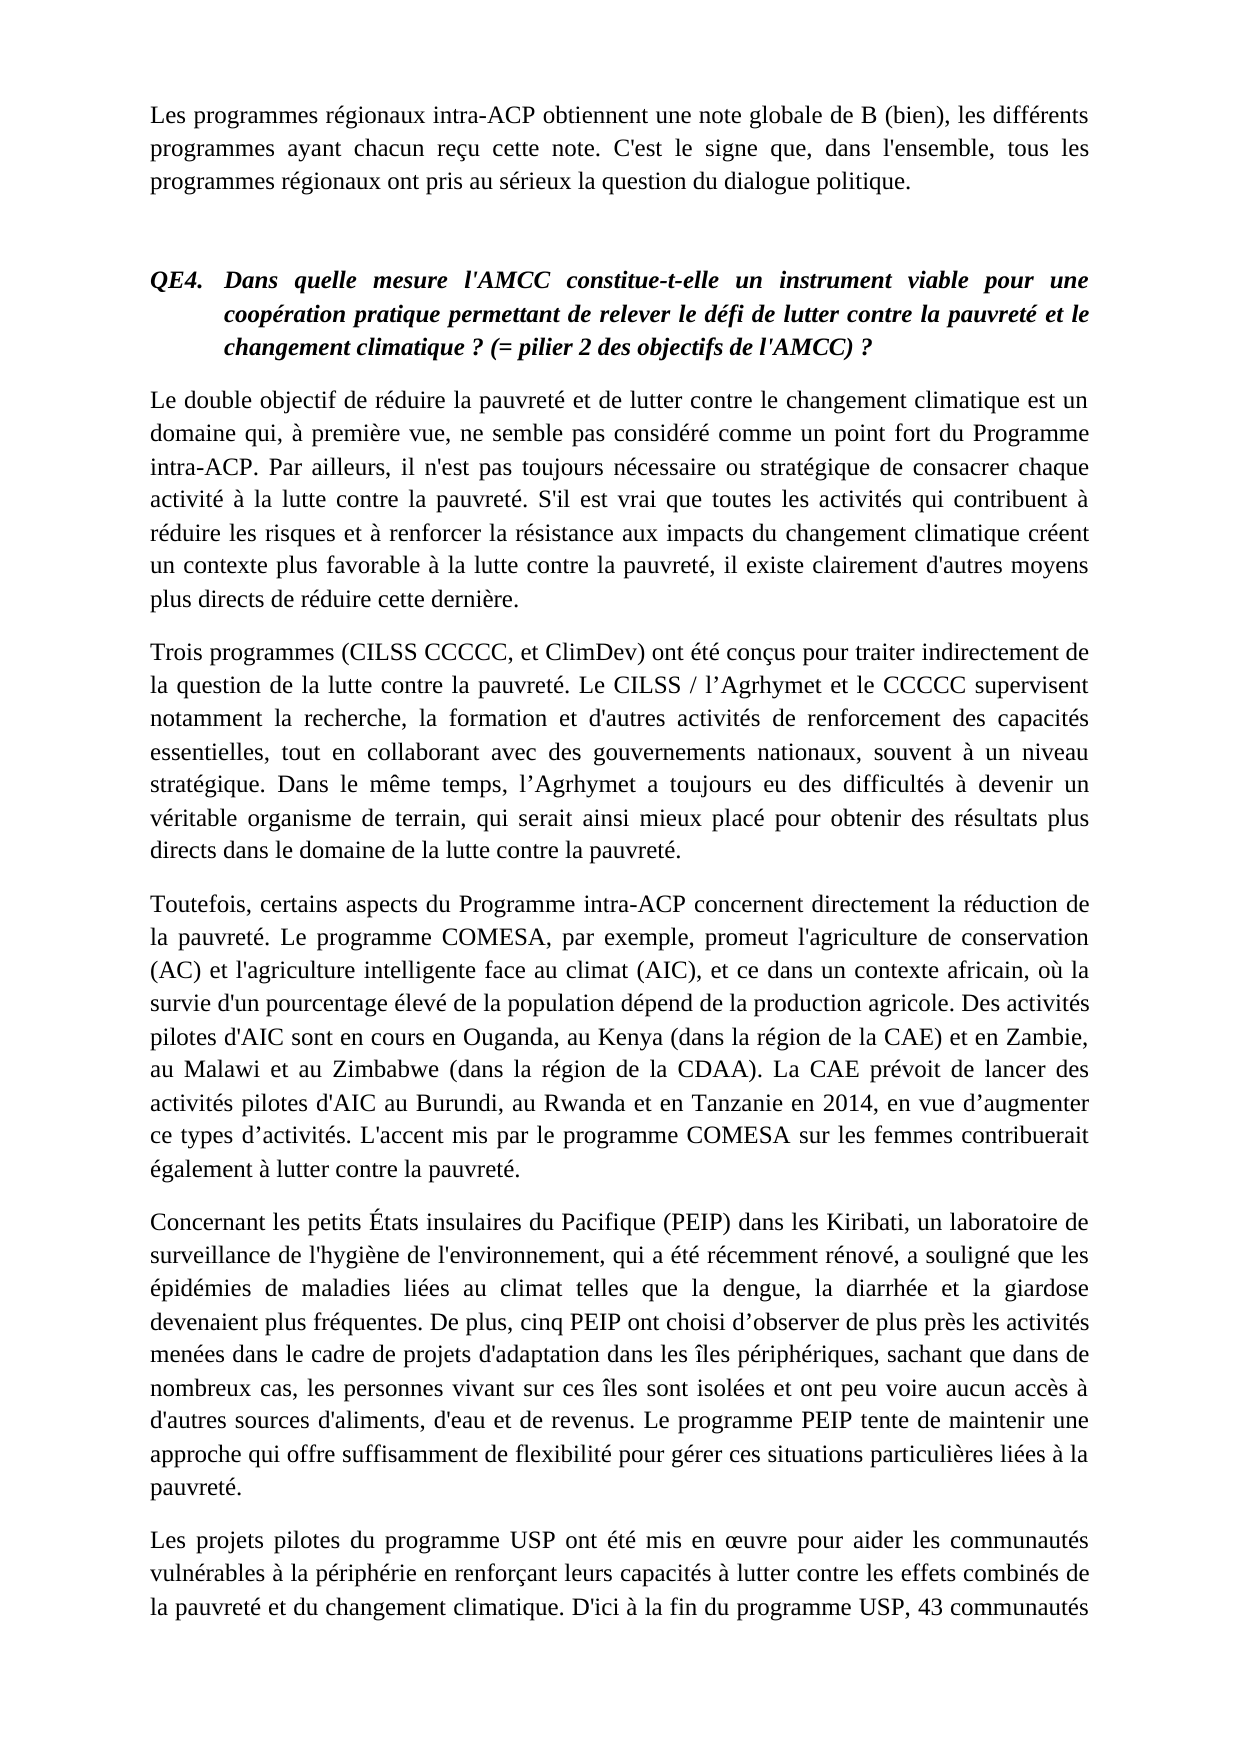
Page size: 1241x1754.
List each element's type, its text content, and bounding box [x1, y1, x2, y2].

text QE4. Dans quelle mesure l'AMCC constitue-t-elle un instrument viable pour une coopération pratique permettant de relever le défi de lutter contre la pauvreté et le changement climatique ? (= pilier 2 des objectifs de l'AMCC) ? [150, 266, 1090, 360]
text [150, 1526, 1090, 1620]
text Toutefois, certains aspects du Programme intra-ACP concernent directement la réduction de la pauvreté. Le programme COMESA, par exemple, promeut l'agriculture de conservation (AC) et l'agriculture intelligente face au climat (AIC), et ce dans un contexte africain, où la survie d'un pourcentage élevé de la population dépend de la production agricole. Des activités pilotes d'AIC sont en cours en Ouganda, au Kenya (dans la région de la CAE) et en Zambie, au Malawi et au Zimbabwe (dans la région de la CDAA). La CAE prévoit de lancer des activités pilotes d'AIC au Burundi, au Rwanda et en Tanzanie en 2014, en vue d’augmenter ce types d’activités. L'accent mis par le programme COMESA sur les femmes contribuerait également à lutter contre la pauvreté. [150, 889, 1090, 1182]
text Les programmes régionaux intra-ACP obtiennent une note globale de B (bien), les différents programmes ayant chacun reçu cette note. C'est le signe que, dans l'ensemble, tous les programmes régionaux ont pris au sérieux la question du dialogue politique. [150, 100, 1090, 195]
text Le double objectif de réduire la pauvreté et de lutter contre le changement climatique est un domaine qui, à première vue, ne semble pas considéré comme un point fort du Programme intra-ACP. Par ailleurs, il n'est pas toujours nécessaire ou stratégique de consacrer chaque activité à la lutte contre la pauvreté. S'il est vrai que toutes les activités qui contribuent à réduire les risques et à renforcer la résistance aux impacts du changement climatique créent un contexte plus favorable à la lutte contre la pauvreté, il existe clairement d'autres moyens plus directs de réduire cette dernière. [150, 386, 1090, 612]
text Trois programmes (CILSS CCCCC, et ClimDev) ont été conçus pour traiter indirectement de la question de la lutte contre la pauvreté. Le CILSS / l’Agrhymet et le CCCCC supervisent notamment la recherche, la formation et d'autres activités de renforcement des capacités essentielles, tout en collaborant avec des gouvernements nationaux, souvent à un niveau stratégique. Dans le même temps, l’Agrhymet a toujours eu des difficultés à devenir un véritable organisme de terrain, qui serait ainsi mieux placé pour obtenir des résultats plus directs dans le domaine de la lutte contre la pauvreté. [150, 637, 1090, 864]
text Concernant les petits États insulaires du Pacifique (PEIP) dans les Kiribati, un laboratoire de surveillance de l'hygiène de l'environnement, qui a été récemment rénové, a souligné que les épidémies de maladies liées au climat telles que la dengue, la diarrhée et la giardose devenaient plus fréquentes. De plus, cinq PEIP ont choisi d’observer de plus près les activités menées dans le cadre de projets d'adaptation dans les îles périphériques, sachant que dans de nombreux cas, les personnes vivant sur ces îles sont isolées et ont peu voire aucun accès à d'autres sources d'aliments, d'eau et de revenus. Le programme PEIP tente de maintenir une approche qui offre suffisamment de flexibilité pour gérer ces situations particulières liées à la pauvreté. [150, 1207, 1090, 1500]
